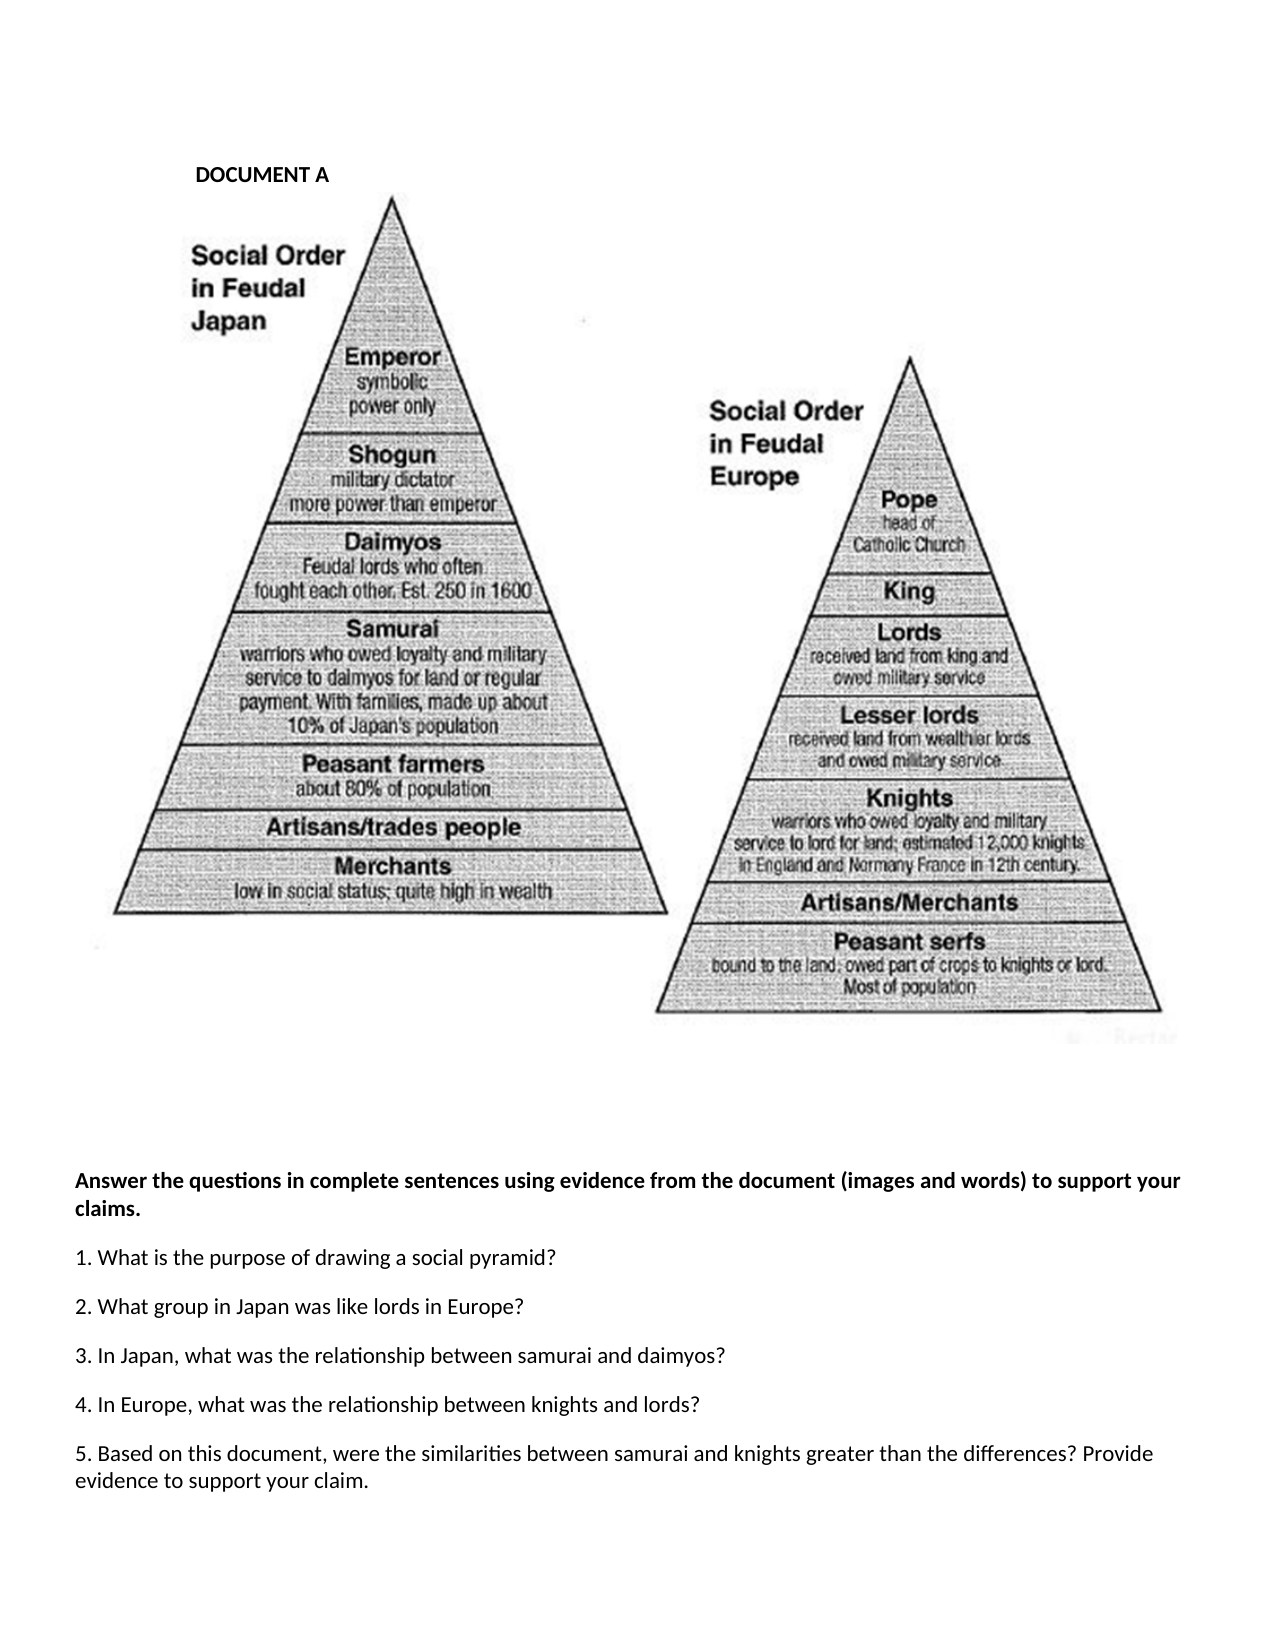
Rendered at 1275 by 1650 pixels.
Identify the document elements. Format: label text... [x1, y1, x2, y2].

text 3. In Japan, what was the relationship between samurai and daimyos? [75, 1341, 1200, 1369]
text 2. What group in Japan was like lords in Europe? [75, 1292, 1200, 1320]
text 4. In Europe, what was the relationship between knights and lords? [75, 1390, 1200, 1418]
text 5. Based on this document, were the similarities between samurai and knights greater than the differences? Provide evidence to support your claim. [75, 1439, 1200, 1495]
text Answer the questions in complete sentences using evidence from the document (images and words) to support your claims. [75, 1166, 1200, 1222]
picture [75, 192, 1178, 1044]
text 1. What is the purpose of drawing a social pyramid? [75, 1243, 1200, 1271]
